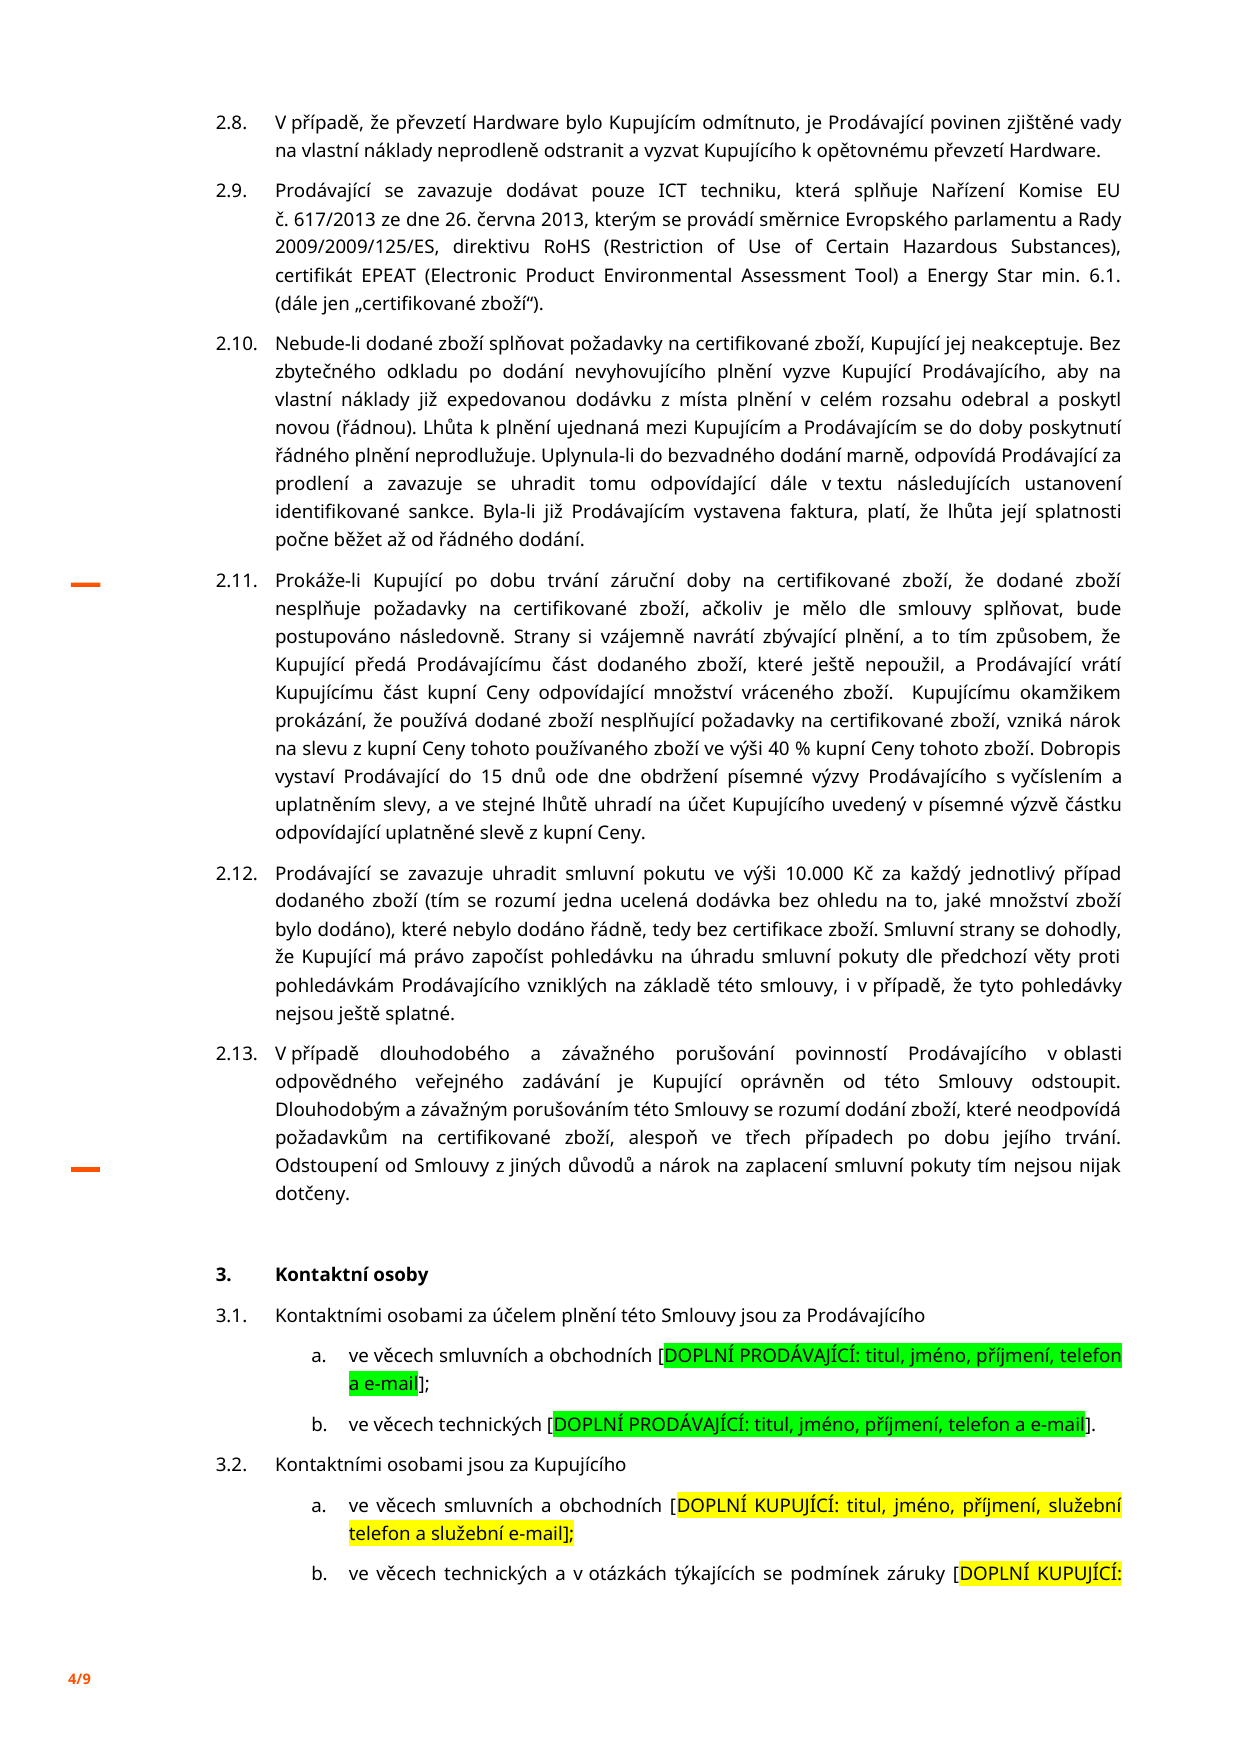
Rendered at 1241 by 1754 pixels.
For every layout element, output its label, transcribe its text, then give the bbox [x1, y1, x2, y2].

text Nebude-li dodané zboží splňovat požadavky na certifikované zboží, Kupující jej neakceptuje. Bez zbytečného odkladu po dodání nevyhovujícího plnění vyzve Kupující Prodávajícího, aby na vlastní náklady již expedovanou dodávku z místa plnění v celém rozsahu odebral a poskytl novou (řádnou). Lhůta k plnění ujednaná mezi Kupujícím a Prodávajícím se do doby poskytnutí řádného plnění neprodlužuje. Uplynula-li do bezvadného dodání marně, odpovídá Prodávající za prodlení a zavazuje se uhradit tomu odpovídající dále v textu následujících ustanovení identifikované sankce. Byla-li již Prodávajícím vystavena faktura, platí, že lhůta její splatnosti počne běžet až od řádného dodání. [216, 330, 1122, 552]
list ve věcech smluvních a obchodních [DOPLNÍ KUPUJÍCÍ: titul, jméno, příjmení, služební telefon a služební e-mail]; [311, 1492, 1122, 1546]
list ve věcech smluvních a obchodních [DOPLNÍ PRODÁVAJÍCÍ: titul, jméno, příjmení, telefon a e-mail]; [311, 1343, 1122, 1396]
text V případě dlouhodobého a závažného porušování povinností Prodávajícího v oblasti odpovědného veřejného zadávání je Kupující oprávněn od této Smlouvy odstoupit. Dlouhodobým a závažným porušováním této Smlouvy se rozumí dodání zboží, které neodpovídá požadavkům na certifikované zboží, alespoň ve třech případech po dobu jejího trvání. Odstoupení od Smlouvy z jiných důvodů a nárok na zaplacení smluvní pokuty tím nejsou nijak dotčeny. [216, 1040, 1122, 1206]
list ve věcech technických a v otázkách týkajících se podmínek záruky [DOPLNÍ KUPUJÍCÍ: titul, jméno, příjmení, služební telefon a služební e-mail]. [311, 1561, 959, 1586]
text V případě, že převzetí Hardware bylo Kupujícím odmítnuto, je Prodávající povinen zjištěné vady na vlastní náklady neprodleně odstranit a vyzvat Kupujícího k opětovnému převzetí Hardware. [216, 109, 1122, 163]
text Prokáže-li Kupující po dobu trvání záruční doby na certifikované zboží, že dodané zboží nesplňuje požadavky na certifikované zboží, ačkoliv je mělo dle smlouvy splňovat, bude postupováno následovně. Strany si vzájemně navrátí zbývající plnění, a to tím způsobem, že Kupující předá Prodávajícímu část dodaného zboží, které ještě nepoužil, a Prodávající vrátí Kupujícímu část kupní Ceny odpovídající množství vráceného zboží. Kupujícímu okamžikem prokázání, že používá dodané zboží nesplňující požadavky na certifikované zboží, vzniká nárok na slevu z kupní Ceny tohoto používaného zboží ve výši 40 % kupní Ceny tohoto zboží. Dobropis vystaví Prodávající do 15 dnů ode dne obdržení písemné výzvy Prodávajícího s vyčíslením a uplatněním slevy, a ve stejné lhůtě uhradí na účet Kupujícího uvedený v písemné výzvě částku odpovídající uplatněné slevě z kupní Ceny. [216, 567, 1122, 845]
text Kontaktními osobami za účelem plnění této Smlouvy jsou za Prodávajícího [216, 1302, 1122, 1328]
text Kontaktními osobami jsou za Kupujícího [216, 1452, 1122, 1477]
list ve věcech technických [DOPLNÍ PRODÁVAJÍCÍ: titul, jméno, příjmení, telefon a e-mail]. [311, 1411, 553, 1437]
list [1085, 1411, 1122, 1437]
text Prodávající se zavazuje dodávat pouze ICT techniku, která splňuje Nařízení Komise EU č. 617/2013 ze dne 26. června 2013, kterým se provádí směrnice Evropského parlamentu a Rady 2009/2009/125/ES, direktivu RoHS (Restriction of Use of Certain Hazardous Substances), certifikát EPEAT (Electronic Product Environmental Assessment Tool) a Energy Star min. 6.1. (dále jen „certifikované zboží“). [216, 178, 1122, 315]
text Kontaktní osoby [216, 1262, 1122, 1287]
text Prodávající se zavazuje uhradit smluvní pokutu ve výši 10.000 Kč za každý jednotlivý případ dodaného zboží (tím se rozumí jedna ucelená dodávka bez ohledu na to, jaké množství zboží bylo dodáno), které nebylo dodáno řádně, tedy bez certifikace zboží. Smluvní strany se dohodly, že Kupující má právo započíst pohledávku na úhradu smluvní pokuty dle předchozí věty proti pohledávkám Prodávajícího vzniklých na základě této smlouvy, i v případě, že tyto pohledávky nejsou ještě splatné. [216, 860, 1122, 1025]
